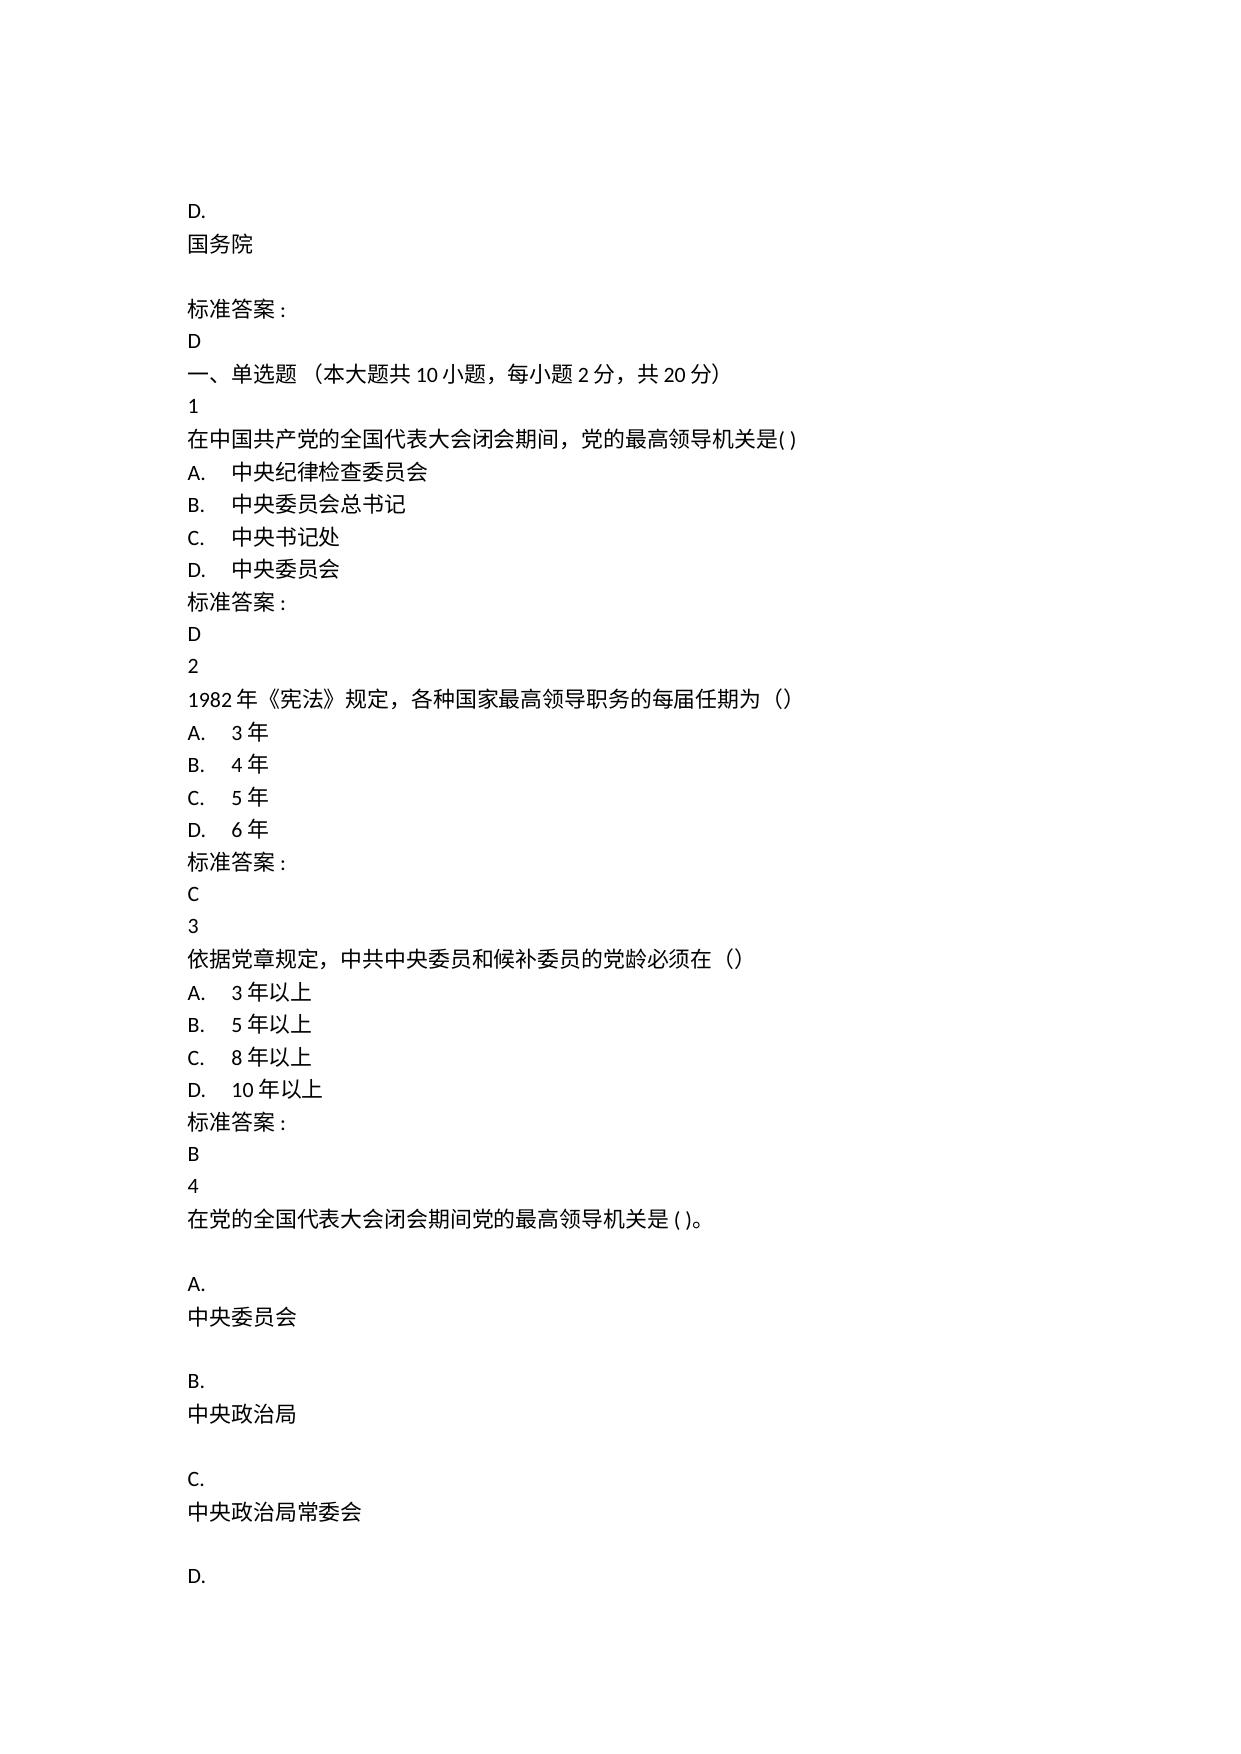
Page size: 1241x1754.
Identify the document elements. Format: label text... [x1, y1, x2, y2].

text C. 中央书记处 [187, 519, 1053, 552]
text 2 [187, 649, 1053, 682]
text 国务院 [187, 227, 1053, 259]
text 依据党章规定，中共中央委员和候补委员的党龄必须在（） [187, 942, 1053, 974]
text 一、单选题 （本大题共10小题，每小题2分，共20分） [187, 357, 1053, 389]
text D. 10年以上 [187, 1072, 1053, 1104]
text D [187, 617, 1053, 649]
text A. 3年 [187, 714, 1053, 747]
text A. 中央纪律检查委员会 [187, 454, 1053, 487]
text B. 5年以上 [187, 1007, 1053, 1039]
text 1982年《宪法》规定，各种国家最高领导职务的每届任期为（） [187, 682, 1053, 714]
text 中央政治局 [187, 1397, 1053, 1429]
text 标准答案 : [187, 584, 1053, 617]
text 中央政治局常委会 [187, 1494, 1053, 1527]
text 在中国共产党的全国代表大会闭会期间，党的最高领导机关是( ) [187, 422, 1053, 454]
text 4 [187, 1169, 1053, 1202]
text 标准答案 : [187, 292, 1053, 324]
text 标准答案 : [187, 1104, 1053, 1137]
text D. 中央委员会 [187, 552, 1053, 584]
text B. 4年 [187, 747, 1053, 779]
text D. [187, 1559, 1053, 1592]
text B. [187, 1364, 1053, 1397]
text D. [187, 194, 1053, 227]
text 标准答案 : [187, 844, 1053, 877]
text C. [187, 1462, 1053, 1494]
text C. 8年以上 [187, 1039, 1053, 1072]
text D [187, 324, 1053, 357]
text C [187, 877, 1053, 909]
text 1 [187, 389, 1053, 422]
text A. [187, 1267, 1053, 1299]
text C. 5年 [187, 779, 1053, 812]
text 中央委员会 [187, 1299, 1053, 1332]
text B [187, 1137, 1053, 1169]
text D. 6年 [187, 812, 1053, 844]
text A. 3年以上 [187, 974, 1053, 1007]
text 在党的全国代表大会闭会期间党的最高领导机关是 ( )。 [187, 1202, 1053, 1234]
text B. 中央委员会总书记 [187, 487, 1053, 519]
text 3 [187, 909, 1053, 942]
